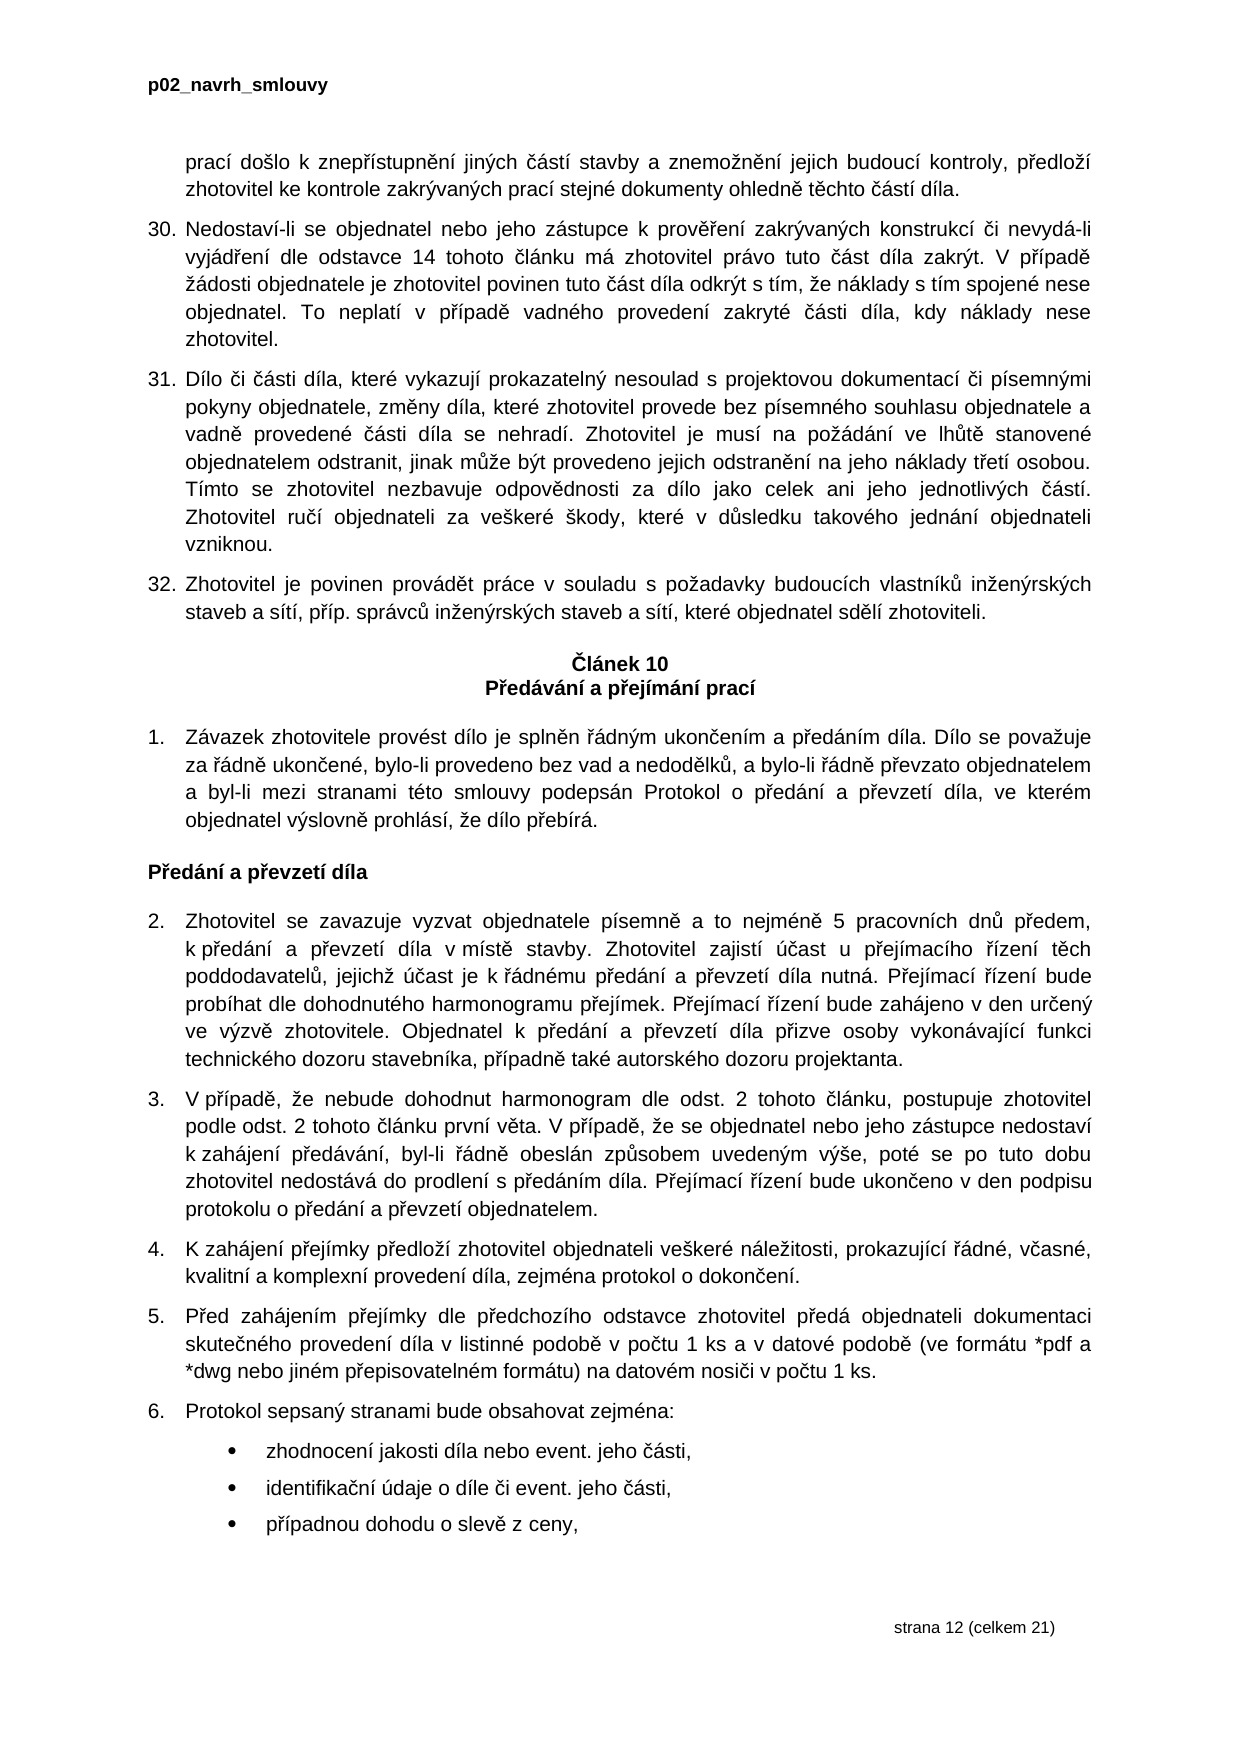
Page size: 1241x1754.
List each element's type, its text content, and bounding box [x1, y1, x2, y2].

list Před zahájením přejímky dle předchozího odstavce zhotovitel předá objednateli dokumentaci skutečného provedení díla v listinné podobě v počtu 1 ks a v datové podobě (ve formátu *pdf a *dwg nebo jiném přepisovatelném formátu) na datovém nosiči v počtu 1 ks. [148, 1304, 1092, 1383]
list Předání a převzetí díla [148, 860, 1092, 884]
list K zahájení přejímky předloží zhotovitel objednateli veškeré náležitosti, prokazující řádné, včasné, kvalitní a komplexní provedení díla, zejména protokol o dokončení. [148, 1237, 1092, 1288]
list Závazek zhotovitele provést dílo je splněn řádným ukončením a předáním díla. Dílo se považuje za řádně ukončené, bylo-li provedeno bez vad a nedodělků, a bylo-li řádně převzato objednatelem a byl-li mezi stranami této smlouvy podepsán Protokol o předání a převzetí díla, ve kterém objednatel výslovně prohlásí, že dílo přebírá. [148, 725, 1092, 832]
list V případě, že nebude dohodnut harmonogram dle odst. 2 tohoto článku, postupuje zhotovitel podle odst. 2 tohoto článku první věta. V případě, že se objednatel nebo jeho zástupce nedostaví k zahájení předávání, byl-li řádně obeslán způsobem uvedeným výše, poté se po tuto dobu zhotovitel nedostává do prodlení s předáním díla. Přejímací řízení bude ukončeno v den podpisu protokolu o předání a převzetí objednatelem. [148, 1087, 1092, 1221]
list případnou dohodu o slevě z ceny, [228, 1512, 1092, 1536]
subtitle Předávání a přejímání prací [148, 676, 1092, 700]
list identifikační údaje o díle či event. jeho části, [228, 1476, 1092, 1500]
list Dílo či části díla, které vykazují prokazatelný nesoulad s projektovou dokumentací či písemnými pokyny objednatele, změny díla, které zhotovitel provede bez písemného souhlasu objednatele a vadně provedené části díla se nehradí. Zhotovitel je musí na požádání ve lhůtě stanovené objednatelem odstranit, jinak může být provedeno jejich odstranění na jeho náklady třetí osobou. Tímto se zhotovitel nezbavuje odpovědnosti za dílo jako celek ani jeho jednotlivých částí. Zhotovitel ručí objednateli za veškeré škody, které v důsledku takového jednání objednateli vzniknou. [148, 367, 1092, 556]
list Nedostaví-li se objednatel nebo jeho zástupce k prověření zakrývaných konstrukcí či nevydá-li vyjádření dle odstavce 14 tohoto článku má zhotovitel právo tuto část díla zakrýt. V případě žádosti objednatele je zhotovitel povinen tuto část díla odkrýt s tím, že náklady s tím spojené nese objednatel. To neplatí v případě vadného provedení zakryté části díla, kdy náklady nese zhotovitel. [148, 217, 1092, 351]
list Zhotovitel je povinen provádět práce v souladu s požadavky budoucích vlastníků inženýrských staveb a sítí, příp. správců inženýrských staveb a sítí, které objednatel sdělí zhotoviteli. [148, 572, 1092, 624]
list Protokol sepsaný stranami bude obsahovat zejména: [148, 1399, 1092, 1423]
text Článek 10 [148, 652, 1092, 676]
list Zhotovitel se zavazuje vyzvat objednatele písemně a to nejméně 5 pracovních dnů předem, k předání a převzetí díla v místě stavby. Zhotovitel zajistí účast u přejímacího řízení těch poddodavatelů, jejichž účast je k řádnému předání a převzetí díla nutná. Přejímací řízení bude probíhat dle dohodnutého harmonogramu přejímek. Přejímací řízení bude zahájeno v den určený ve výzvě zhotovitele. Objednatel k předání a převzetí díla přizve osoby vykonávající funkci technického dozoru stavebníka, případně také autorského dozoru projektanta. [148, 909, 1092, 1071]
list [148, 150, 1092, 201]
list zhodnocení jakosti díla nebo event. jeho části, [228, 1439, 1092, 1463]
